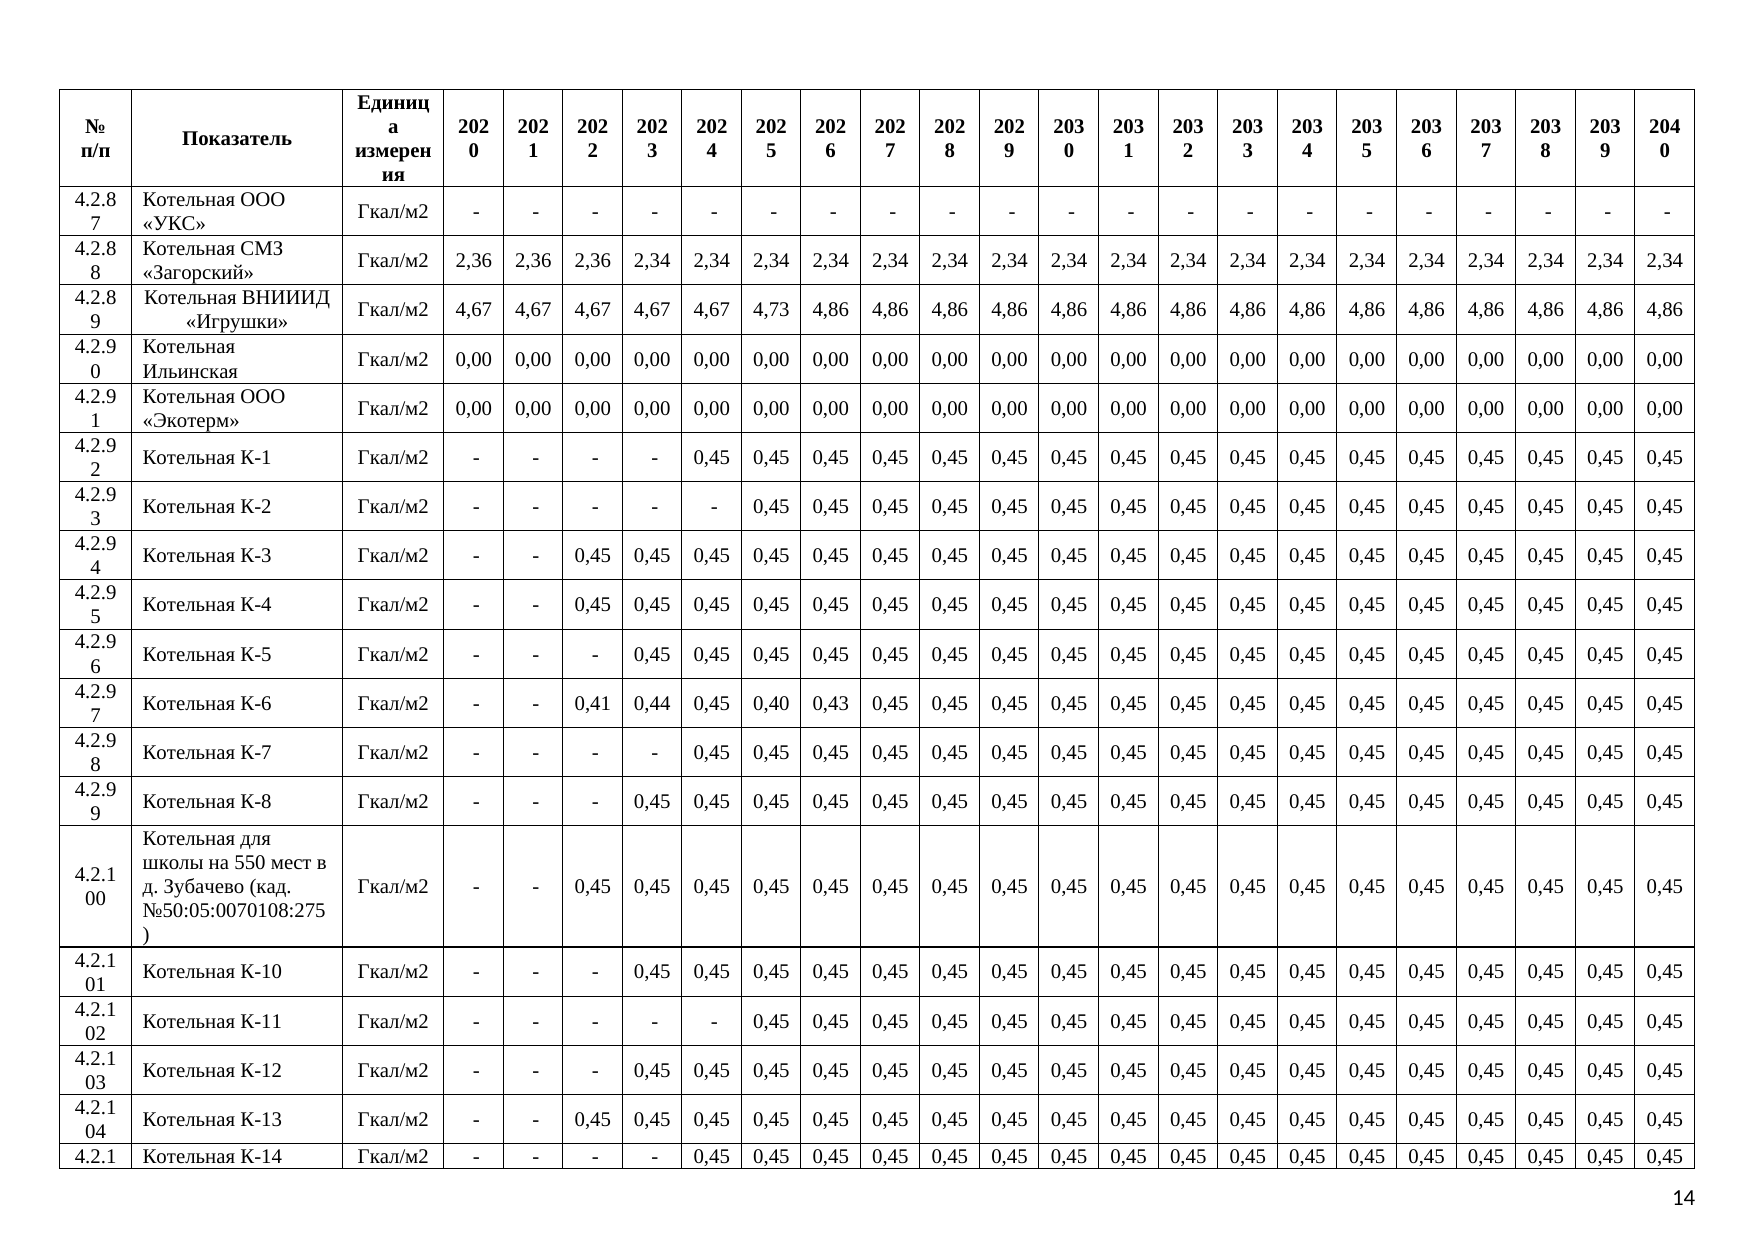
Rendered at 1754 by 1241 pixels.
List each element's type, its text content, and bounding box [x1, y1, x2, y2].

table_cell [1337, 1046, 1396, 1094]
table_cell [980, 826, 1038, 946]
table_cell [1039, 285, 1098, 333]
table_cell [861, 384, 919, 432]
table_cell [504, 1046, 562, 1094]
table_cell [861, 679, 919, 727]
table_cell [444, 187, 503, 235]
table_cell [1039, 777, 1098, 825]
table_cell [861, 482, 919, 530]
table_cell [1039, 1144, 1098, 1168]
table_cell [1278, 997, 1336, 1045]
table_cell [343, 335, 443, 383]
table_header 2026 [801, 90, 860, 186]
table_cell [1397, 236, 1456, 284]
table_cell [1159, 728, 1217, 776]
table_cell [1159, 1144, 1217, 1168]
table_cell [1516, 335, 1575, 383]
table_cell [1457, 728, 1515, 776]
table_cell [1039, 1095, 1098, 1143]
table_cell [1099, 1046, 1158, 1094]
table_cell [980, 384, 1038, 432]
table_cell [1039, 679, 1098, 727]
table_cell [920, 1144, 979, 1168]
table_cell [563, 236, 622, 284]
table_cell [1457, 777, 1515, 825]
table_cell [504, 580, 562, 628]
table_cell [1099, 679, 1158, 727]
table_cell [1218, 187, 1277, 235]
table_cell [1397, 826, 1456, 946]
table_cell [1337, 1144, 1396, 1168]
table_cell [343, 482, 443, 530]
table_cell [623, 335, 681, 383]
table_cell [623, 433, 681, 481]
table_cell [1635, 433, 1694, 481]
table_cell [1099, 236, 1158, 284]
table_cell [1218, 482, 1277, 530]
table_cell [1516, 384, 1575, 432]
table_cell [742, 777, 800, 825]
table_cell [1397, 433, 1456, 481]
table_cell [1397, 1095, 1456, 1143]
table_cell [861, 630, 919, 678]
table_header 2025 [742, 90, 800, 186]
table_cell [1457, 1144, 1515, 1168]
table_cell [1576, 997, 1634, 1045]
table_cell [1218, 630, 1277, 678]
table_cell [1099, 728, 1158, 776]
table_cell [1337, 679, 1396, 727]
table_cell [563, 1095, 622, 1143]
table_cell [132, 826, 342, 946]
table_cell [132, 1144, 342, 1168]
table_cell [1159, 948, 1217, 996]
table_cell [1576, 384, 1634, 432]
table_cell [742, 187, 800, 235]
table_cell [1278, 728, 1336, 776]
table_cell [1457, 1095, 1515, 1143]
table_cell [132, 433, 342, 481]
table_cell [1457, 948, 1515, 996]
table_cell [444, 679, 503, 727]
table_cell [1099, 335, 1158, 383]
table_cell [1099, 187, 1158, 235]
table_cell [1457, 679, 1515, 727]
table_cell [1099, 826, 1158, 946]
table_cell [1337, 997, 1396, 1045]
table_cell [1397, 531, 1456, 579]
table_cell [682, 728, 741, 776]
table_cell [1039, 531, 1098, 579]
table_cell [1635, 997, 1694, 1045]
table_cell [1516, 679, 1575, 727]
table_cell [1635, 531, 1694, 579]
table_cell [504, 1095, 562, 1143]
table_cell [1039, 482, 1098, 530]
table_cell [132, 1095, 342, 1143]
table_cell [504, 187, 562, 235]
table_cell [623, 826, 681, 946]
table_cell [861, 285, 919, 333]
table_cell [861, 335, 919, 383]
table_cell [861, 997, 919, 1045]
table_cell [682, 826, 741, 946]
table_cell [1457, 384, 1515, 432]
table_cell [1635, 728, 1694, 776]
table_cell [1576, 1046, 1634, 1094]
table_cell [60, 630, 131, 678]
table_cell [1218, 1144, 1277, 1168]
table_header Единица измерения [343, 90, 443, 186]
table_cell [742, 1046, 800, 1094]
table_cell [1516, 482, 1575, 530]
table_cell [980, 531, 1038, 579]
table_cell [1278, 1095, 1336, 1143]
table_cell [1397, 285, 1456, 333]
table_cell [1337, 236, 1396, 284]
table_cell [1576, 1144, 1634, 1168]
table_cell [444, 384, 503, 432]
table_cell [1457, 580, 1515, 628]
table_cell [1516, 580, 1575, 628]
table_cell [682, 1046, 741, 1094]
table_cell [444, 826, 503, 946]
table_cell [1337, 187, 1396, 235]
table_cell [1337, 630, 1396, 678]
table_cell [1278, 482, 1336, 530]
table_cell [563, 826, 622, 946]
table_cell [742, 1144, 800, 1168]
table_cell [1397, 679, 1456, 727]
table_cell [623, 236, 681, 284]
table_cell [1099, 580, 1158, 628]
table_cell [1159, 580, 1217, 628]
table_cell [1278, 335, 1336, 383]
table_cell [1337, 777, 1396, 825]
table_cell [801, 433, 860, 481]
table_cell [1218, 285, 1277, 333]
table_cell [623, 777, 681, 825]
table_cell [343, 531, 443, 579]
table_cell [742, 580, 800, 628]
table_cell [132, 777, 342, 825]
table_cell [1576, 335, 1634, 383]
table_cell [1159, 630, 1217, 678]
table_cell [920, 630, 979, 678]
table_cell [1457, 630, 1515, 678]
table_header 2032 [1159, 90, 1217, 186]
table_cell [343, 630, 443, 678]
table_header 2028 [920, 90, 979, 186]
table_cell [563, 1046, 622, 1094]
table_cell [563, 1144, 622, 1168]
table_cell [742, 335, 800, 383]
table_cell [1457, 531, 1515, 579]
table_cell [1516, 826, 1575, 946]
table_header 2030 [1039, 90, 1098, 186]
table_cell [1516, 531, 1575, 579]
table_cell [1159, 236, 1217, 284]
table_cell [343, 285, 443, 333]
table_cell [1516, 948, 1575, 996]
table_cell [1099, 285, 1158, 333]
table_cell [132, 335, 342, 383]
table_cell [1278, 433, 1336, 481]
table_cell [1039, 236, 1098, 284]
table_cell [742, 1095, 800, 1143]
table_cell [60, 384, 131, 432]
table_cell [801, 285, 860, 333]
table_header 2035 [1337, 90, 1396, 186]
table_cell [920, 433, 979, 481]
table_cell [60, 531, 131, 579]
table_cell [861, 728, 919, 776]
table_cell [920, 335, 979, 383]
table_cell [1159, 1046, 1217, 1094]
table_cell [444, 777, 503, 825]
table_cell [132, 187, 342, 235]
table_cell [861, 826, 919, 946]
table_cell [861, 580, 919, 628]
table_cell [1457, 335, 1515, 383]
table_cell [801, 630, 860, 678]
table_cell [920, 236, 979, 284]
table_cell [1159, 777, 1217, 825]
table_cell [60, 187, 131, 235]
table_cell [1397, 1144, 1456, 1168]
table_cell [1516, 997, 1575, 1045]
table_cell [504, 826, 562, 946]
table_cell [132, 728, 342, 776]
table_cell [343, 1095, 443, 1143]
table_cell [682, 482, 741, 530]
table_header 2036 [1397, 90, 1456, 186]
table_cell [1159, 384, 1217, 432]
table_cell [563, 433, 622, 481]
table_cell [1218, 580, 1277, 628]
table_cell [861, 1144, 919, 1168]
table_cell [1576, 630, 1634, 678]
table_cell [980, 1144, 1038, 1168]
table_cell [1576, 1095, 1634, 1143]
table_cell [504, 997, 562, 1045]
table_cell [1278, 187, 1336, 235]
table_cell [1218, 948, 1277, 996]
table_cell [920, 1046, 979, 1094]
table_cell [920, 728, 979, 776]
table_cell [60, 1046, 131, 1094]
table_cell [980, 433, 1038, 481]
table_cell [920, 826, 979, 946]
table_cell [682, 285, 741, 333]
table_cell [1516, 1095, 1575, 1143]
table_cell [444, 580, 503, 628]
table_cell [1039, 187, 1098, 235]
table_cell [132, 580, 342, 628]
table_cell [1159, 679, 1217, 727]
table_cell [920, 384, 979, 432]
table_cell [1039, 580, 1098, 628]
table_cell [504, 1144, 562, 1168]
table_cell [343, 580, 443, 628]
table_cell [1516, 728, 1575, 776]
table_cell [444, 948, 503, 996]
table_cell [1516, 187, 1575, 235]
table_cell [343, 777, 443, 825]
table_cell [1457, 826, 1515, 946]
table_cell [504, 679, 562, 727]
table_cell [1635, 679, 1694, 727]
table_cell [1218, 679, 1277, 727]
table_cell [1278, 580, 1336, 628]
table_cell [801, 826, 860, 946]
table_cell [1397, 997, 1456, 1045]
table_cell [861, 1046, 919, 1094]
table_header 2040 [1635, 90, 1694, 186]
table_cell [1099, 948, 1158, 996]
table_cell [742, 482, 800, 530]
table_header 2034 [1278, 90, 1336, 186]
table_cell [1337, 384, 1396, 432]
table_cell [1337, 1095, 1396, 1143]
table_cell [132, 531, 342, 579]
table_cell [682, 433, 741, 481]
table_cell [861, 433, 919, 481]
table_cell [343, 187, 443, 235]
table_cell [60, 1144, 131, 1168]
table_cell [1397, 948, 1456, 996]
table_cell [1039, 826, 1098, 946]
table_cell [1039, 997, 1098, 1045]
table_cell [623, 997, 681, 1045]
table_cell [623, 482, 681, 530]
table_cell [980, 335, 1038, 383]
table_header 2023 [623, 90, 681, 186]
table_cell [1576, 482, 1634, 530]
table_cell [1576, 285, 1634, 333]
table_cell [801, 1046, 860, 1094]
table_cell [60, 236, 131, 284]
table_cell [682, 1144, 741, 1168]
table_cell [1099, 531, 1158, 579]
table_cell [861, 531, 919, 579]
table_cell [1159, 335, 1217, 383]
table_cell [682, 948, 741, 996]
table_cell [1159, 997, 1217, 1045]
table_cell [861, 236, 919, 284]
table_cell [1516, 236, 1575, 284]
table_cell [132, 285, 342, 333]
table_header 2022 [563, 90, 622, 186]
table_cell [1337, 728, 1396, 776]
table_header 2038 [1516, 90, 1575, 186]
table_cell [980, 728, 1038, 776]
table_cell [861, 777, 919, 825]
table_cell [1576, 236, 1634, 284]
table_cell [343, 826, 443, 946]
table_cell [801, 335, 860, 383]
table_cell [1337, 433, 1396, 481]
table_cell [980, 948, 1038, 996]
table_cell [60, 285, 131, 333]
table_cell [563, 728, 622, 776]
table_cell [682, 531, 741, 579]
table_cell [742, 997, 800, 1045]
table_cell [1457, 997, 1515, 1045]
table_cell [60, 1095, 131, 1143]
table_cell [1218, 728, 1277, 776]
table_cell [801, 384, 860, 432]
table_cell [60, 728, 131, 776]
table_header 2031 [1099, 90, 1158, 186]
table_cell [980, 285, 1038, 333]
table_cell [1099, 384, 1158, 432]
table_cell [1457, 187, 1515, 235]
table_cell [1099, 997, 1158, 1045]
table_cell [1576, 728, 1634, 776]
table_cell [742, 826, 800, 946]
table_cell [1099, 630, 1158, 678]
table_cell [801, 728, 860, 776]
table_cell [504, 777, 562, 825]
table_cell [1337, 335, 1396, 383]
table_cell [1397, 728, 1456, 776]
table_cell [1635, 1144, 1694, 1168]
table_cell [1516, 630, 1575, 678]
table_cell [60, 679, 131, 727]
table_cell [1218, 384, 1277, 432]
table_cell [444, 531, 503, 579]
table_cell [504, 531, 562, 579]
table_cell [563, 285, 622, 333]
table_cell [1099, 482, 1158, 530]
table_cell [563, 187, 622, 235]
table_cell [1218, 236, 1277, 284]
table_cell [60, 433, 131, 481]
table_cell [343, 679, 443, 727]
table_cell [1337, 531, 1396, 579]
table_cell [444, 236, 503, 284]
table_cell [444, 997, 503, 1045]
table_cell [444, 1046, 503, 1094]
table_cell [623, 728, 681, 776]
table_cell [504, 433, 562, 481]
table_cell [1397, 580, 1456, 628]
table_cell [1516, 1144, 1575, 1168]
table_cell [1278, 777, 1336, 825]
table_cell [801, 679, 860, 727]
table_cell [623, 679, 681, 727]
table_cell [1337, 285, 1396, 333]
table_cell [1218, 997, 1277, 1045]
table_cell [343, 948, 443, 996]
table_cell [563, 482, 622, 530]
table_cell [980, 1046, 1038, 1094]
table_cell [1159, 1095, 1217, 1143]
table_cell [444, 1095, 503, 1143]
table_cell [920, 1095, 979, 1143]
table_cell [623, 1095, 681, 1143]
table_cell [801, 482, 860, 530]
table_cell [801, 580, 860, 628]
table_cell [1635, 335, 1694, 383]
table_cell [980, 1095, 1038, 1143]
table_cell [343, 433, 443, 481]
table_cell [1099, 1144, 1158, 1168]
table_header Показатель [132, 90, 342, 186]
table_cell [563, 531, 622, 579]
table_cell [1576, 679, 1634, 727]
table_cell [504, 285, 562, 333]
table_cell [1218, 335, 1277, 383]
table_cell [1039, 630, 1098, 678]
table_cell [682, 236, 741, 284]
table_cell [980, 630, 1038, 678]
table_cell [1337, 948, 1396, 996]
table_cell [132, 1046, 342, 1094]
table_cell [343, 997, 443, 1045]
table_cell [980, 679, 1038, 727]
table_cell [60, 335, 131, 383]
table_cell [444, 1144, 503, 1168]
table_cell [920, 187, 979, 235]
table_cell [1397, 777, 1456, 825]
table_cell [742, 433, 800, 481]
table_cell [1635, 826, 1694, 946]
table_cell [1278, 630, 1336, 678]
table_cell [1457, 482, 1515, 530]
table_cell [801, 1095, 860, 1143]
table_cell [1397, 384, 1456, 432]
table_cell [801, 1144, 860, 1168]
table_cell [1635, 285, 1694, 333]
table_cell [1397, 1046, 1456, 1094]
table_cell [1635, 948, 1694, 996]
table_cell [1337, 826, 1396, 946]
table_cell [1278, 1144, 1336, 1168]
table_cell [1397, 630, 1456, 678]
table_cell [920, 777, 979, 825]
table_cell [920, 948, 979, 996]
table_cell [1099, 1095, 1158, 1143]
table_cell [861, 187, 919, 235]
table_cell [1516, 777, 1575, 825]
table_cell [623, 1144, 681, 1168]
table_header 2020 [444, 90, 503, 186]
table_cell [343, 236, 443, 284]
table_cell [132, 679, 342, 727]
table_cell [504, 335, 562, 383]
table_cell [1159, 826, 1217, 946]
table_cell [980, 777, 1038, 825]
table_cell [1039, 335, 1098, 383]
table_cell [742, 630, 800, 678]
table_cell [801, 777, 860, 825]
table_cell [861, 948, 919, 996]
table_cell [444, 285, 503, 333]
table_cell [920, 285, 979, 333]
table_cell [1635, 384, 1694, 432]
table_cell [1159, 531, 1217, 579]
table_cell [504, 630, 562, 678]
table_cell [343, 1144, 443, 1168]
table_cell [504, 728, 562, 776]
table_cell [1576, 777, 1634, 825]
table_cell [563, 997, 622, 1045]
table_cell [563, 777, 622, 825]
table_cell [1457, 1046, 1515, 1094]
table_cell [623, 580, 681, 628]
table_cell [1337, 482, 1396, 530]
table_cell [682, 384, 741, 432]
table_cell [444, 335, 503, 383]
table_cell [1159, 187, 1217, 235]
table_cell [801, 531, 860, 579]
table_header 2029 [980, 90, 1038, 186]
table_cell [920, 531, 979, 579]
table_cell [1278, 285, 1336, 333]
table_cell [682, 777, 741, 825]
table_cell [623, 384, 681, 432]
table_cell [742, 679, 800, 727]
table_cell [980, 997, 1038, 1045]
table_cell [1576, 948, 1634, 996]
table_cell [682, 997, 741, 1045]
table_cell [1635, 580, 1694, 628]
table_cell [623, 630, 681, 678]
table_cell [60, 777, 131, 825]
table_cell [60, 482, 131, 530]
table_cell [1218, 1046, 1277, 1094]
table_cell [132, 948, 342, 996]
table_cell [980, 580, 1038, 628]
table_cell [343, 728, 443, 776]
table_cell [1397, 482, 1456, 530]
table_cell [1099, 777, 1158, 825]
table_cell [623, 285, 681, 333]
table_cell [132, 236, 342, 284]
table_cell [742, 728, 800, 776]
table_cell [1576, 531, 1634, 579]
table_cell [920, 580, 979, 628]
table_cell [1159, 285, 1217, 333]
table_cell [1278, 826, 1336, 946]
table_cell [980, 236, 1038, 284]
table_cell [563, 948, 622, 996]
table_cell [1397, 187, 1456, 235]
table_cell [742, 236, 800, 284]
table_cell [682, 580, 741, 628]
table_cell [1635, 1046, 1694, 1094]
table_header 2037 [1457, 90, 1515, 186]
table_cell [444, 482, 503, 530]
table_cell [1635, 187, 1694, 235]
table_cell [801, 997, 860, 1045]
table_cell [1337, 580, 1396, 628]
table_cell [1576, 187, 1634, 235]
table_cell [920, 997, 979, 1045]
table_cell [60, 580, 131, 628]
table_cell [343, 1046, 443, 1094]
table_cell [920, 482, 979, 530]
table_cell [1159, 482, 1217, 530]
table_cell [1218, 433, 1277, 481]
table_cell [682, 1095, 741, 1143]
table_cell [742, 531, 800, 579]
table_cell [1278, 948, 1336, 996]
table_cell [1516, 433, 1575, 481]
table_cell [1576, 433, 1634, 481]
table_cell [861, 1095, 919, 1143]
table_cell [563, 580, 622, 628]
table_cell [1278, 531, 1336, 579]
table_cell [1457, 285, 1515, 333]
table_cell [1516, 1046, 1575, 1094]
table_header 2039 [1576, 90, 1634, 186]
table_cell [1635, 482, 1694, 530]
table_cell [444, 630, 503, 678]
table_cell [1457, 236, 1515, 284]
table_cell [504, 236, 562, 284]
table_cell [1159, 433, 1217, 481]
table_header № п/п [60, 90, 131, 186]
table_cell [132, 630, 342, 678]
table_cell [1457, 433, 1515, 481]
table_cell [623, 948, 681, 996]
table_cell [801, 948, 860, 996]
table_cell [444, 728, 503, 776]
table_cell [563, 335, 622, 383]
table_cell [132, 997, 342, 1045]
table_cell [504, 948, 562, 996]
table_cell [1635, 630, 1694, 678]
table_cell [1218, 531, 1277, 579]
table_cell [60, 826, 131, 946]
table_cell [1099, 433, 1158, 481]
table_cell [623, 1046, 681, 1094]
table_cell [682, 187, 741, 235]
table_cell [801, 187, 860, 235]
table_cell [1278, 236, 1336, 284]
table_header 2027 [861, 90, 919, 186]
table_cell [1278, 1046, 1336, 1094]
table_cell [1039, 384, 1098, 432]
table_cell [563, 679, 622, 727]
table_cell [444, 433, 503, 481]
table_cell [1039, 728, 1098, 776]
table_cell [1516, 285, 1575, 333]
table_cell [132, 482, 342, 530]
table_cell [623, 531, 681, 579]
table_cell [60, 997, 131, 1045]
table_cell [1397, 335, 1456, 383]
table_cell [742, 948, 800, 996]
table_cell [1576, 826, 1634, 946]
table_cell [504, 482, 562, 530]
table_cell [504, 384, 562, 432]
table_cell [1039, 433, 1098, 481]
table_header 2021 [504, 90, 562, 186]
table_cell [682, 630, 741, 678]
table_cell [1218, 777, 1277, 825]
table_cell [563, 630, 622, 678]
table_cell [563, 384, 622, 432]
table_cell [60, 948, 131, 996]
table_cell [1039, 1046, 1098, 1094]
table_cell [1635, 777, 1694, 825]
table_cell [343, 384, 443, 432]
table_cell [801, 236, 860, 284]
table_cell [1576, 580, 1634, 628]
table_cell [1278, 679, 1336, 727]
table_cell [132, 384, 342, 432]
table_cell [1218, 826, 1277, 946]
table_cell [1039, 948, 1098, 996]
table_header 2033 [1218, 90, 1277, 186]
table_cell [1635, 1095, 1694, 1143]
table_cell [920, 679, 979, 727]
table_header 2024 [682, 90, 741, 186]
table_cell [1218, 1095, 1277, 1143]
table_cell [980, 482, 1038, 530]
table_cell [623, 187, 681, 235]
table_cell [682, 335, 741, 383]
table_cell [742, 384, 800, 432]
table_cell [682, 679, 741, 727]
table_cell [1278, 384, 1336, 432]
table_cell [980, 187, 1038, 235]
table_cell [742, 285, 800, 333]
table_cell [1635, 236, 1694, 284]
